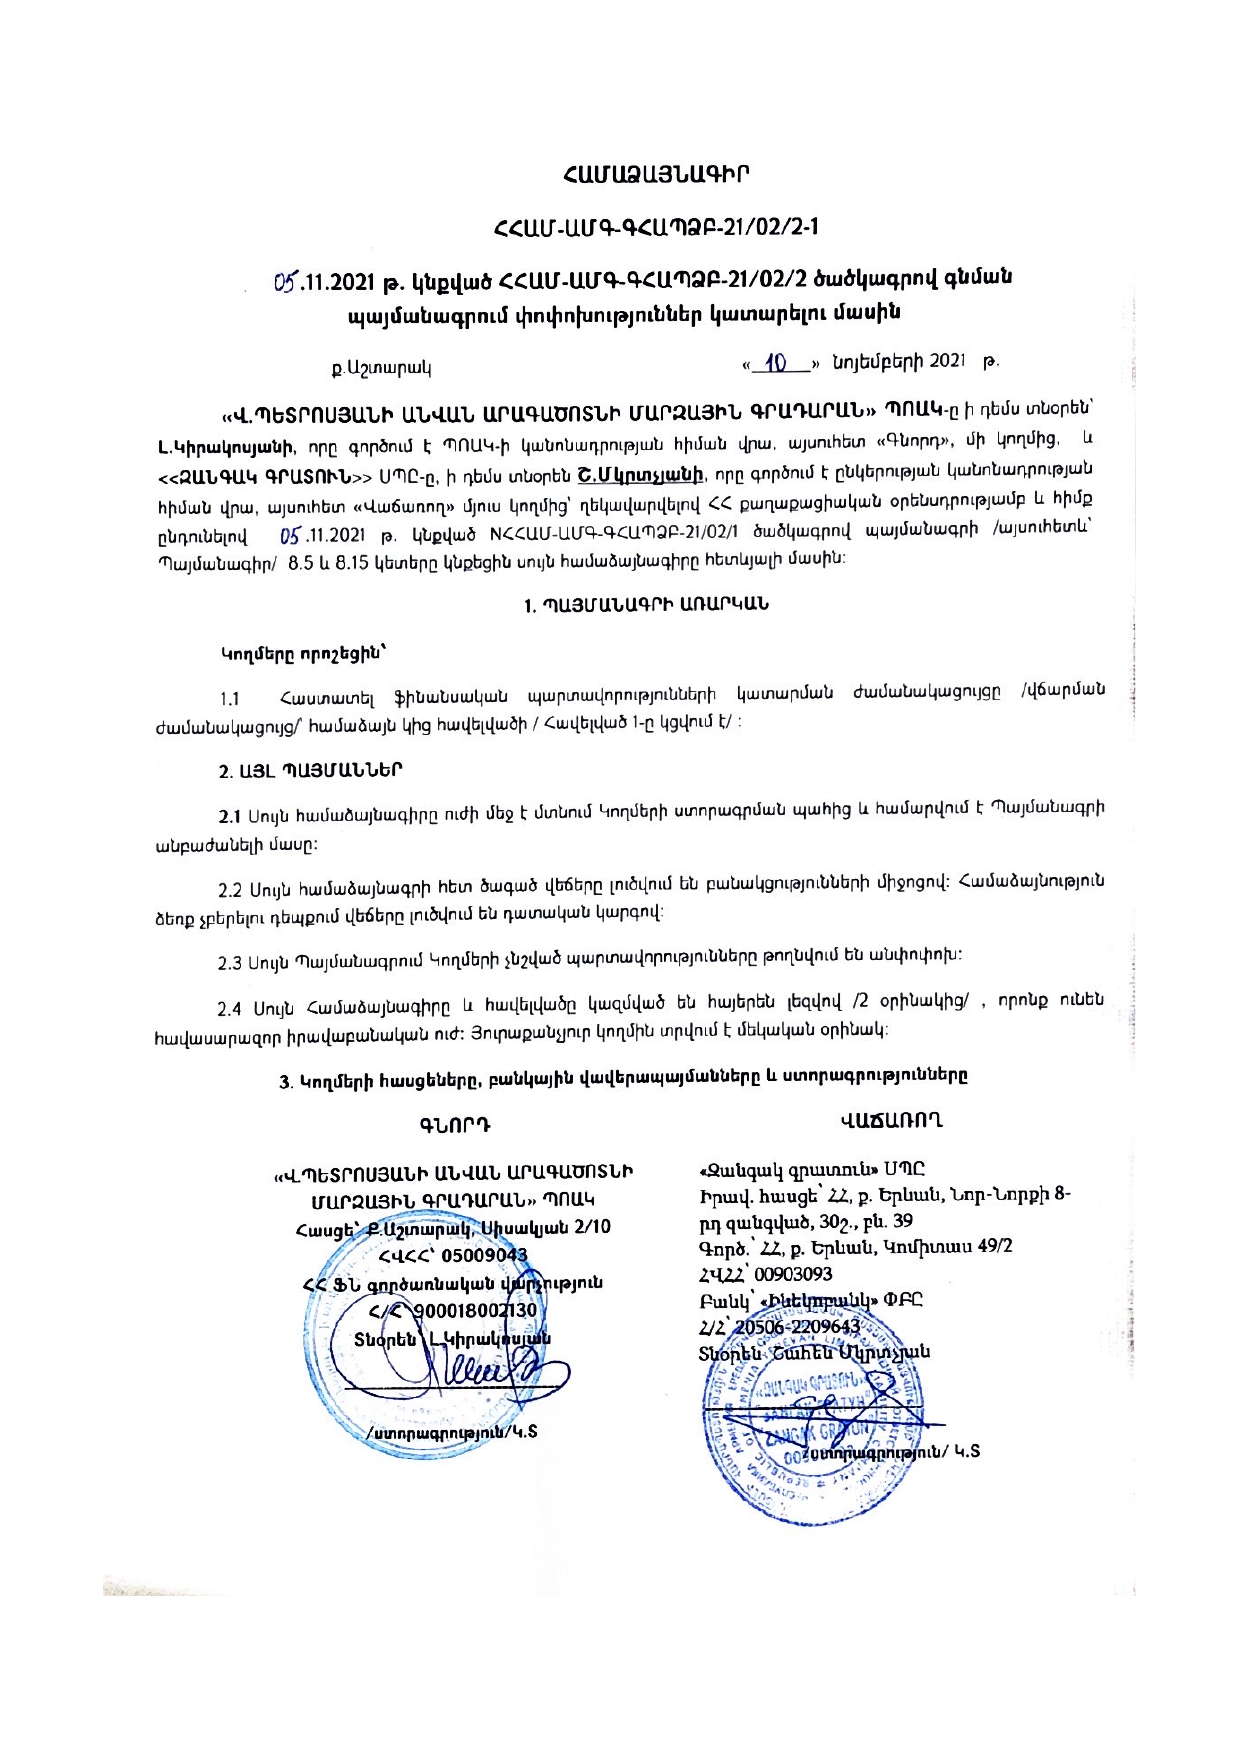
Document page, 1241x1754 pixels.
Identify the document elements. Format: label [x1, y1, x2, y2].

picture [103, 88, 1136, 1596]
